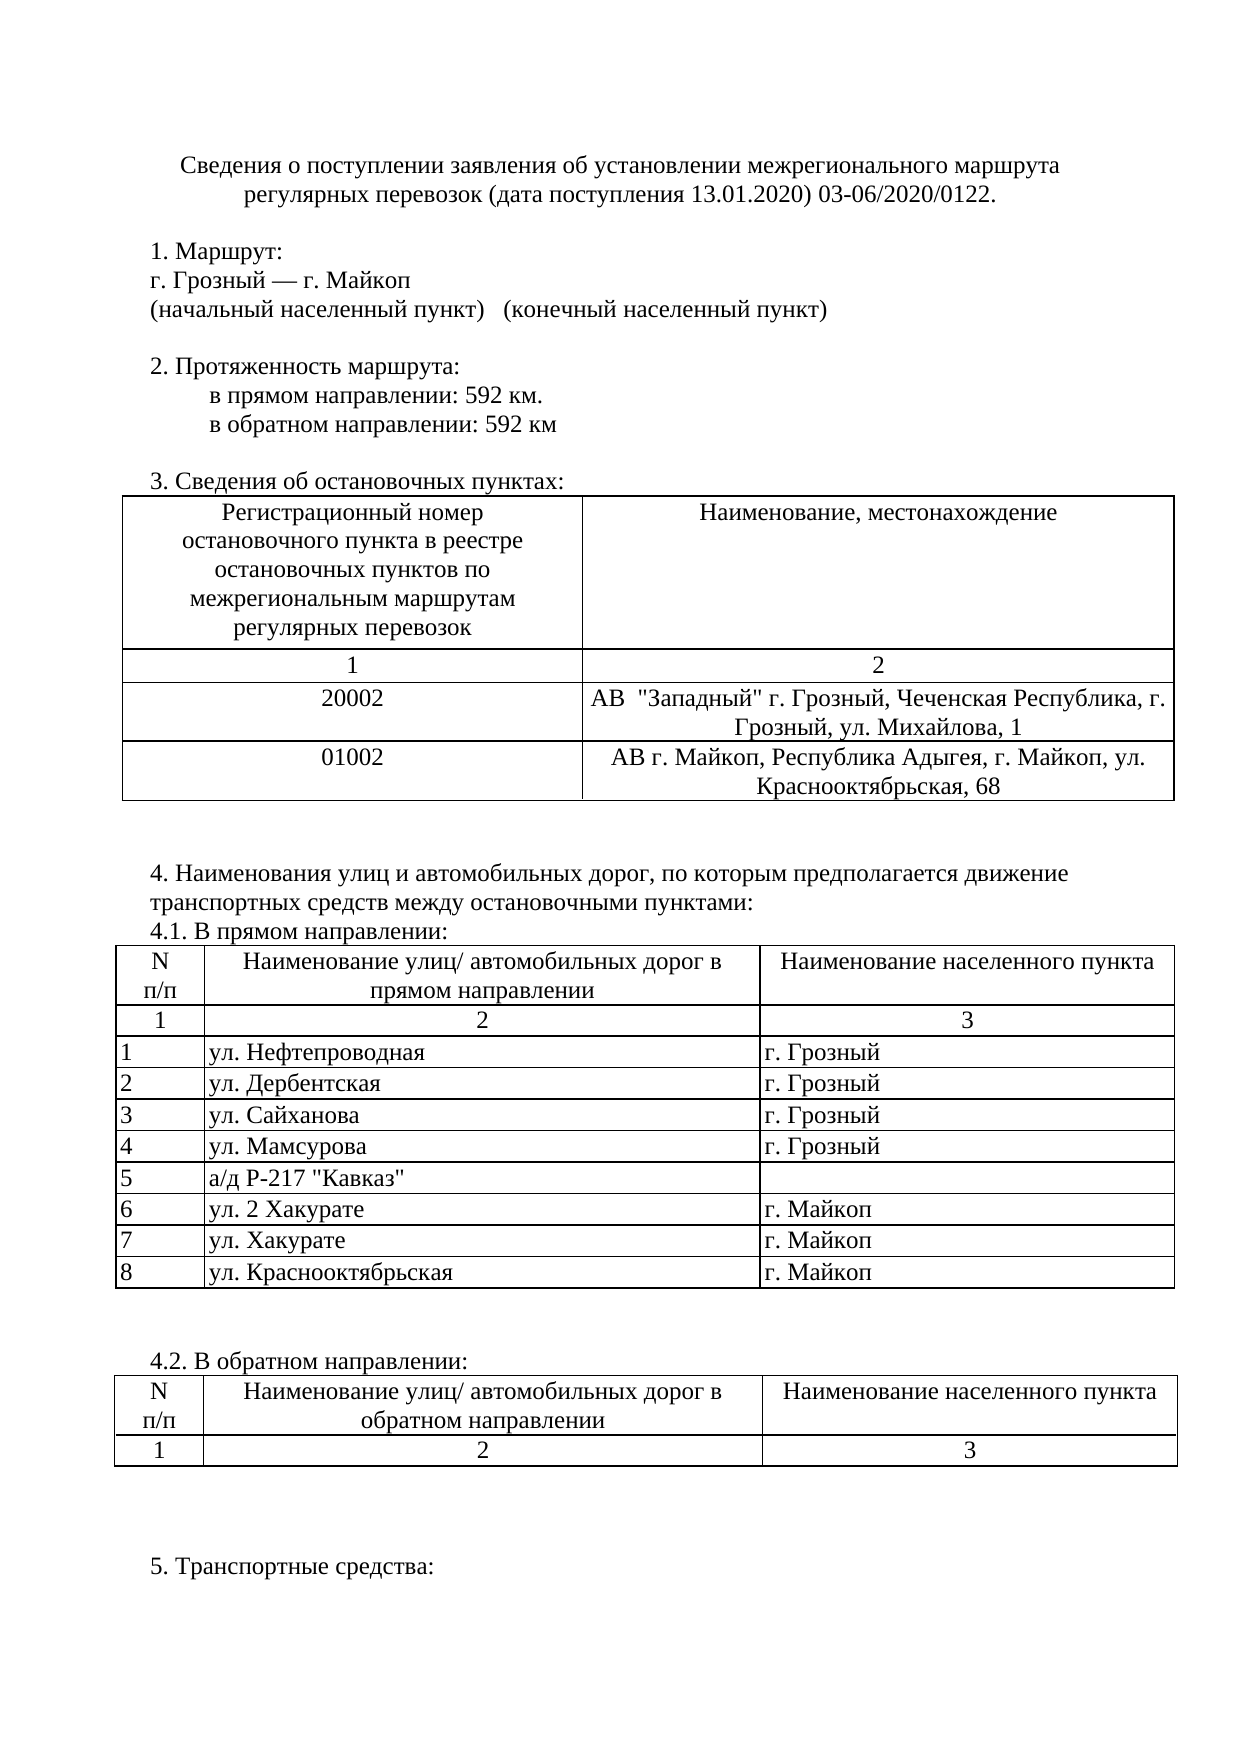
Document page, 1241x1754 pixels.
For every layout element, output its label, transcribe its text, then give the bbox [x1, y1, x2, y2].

text 1. Маршрут: [150, 236, 1090, 265]
table_cell г. Майкоп [761, 1226, 1174, 1256]
table_header Наименование улиц/ автомобильных дорог в прямом направлении [205, 946, 759, 1004]
table_cell ул. Хакурате [205, 1226, 759, 1256]
table_cell 3 [761, 1006, 1174, 1035]
table_cell 2 [204, 1436, 762, 1465]
text 4. Наименования улиц и автомобильных дорог, по которым предполагается движение транспортных средств между остановочными пунктами: [150, 858, 1090, 916]
table_header Наименование населенного пункта [763, 1376, 1177, 1434]
table_cell ул. Нефтепроводная [205, 1037, 759, 1067]
table_cell ул. Сайханова [205, 1100, 759, 1130]
text 4.1. В прямом направлении: [150, 916, 1090, 945]
table_header N п/п [115, 1376, 203, 1434]
table_cell ул. Мамсурова [205, 1131, 759, 1161]
table_cell 2 [205, 1006, 759, 1035]
table_cell ул. 2 Хакурате [205, 1194, 759, 1224]
table_cell г. Грозный [761, 1037, 1174, 1067]
text в прямом направлении: 592 км. [150, 380, 1090, 409]
table_cell 5 [117, 1163, 204, 1193]
table_cell г. Грозный [761, 1068, 1174, 1098]
table_cell 01002 [123, 742, 582, 799]
table_cell 1 [117, 1006, 204, 1035]
table_cell [761, 1163, 1174, 1193]
text в обратном направлении: 592 км [150, 409, 1090, 437]
table_header Наименование улиц/ автомобильных дорог в обратном направлении [204, 1376, 762, 1434]
text 2. Протяженность маршрута: [150, 351, 1090, 380]
table_cell 20002 [123, 683, 582, 740]
table_cell 7 [117, 1226, 204, 1256]
table_cell 1 [115, 1435, 203, 1465]
table_cell ул. Краснооктябрьская [205, 1257, 759, 1287]
table_cell г. Грозный [761, 1131, 1174, 1161]
table_cell 1 [123, 650, 582, 681]
table_header Наименование, местонахождение [583, 497, 1173, 648]
text 3. Сведения об остановочных пунктах: [150, 466, 1090, 495]
table_cell 3 [763, 1434, 1177, 1465]
table_cell 2 [583, 650, 1173, 681]
table_cell г. Майкоп [761, 1257, 1174, 1287]
table_header Наименование населенного пункта [761, 946, 1174, 1004]
table_cell г. Майкоп [761, 1194, 1174, 1224]
table_cell а/д Р-217 "Кавказ" [205, 1163, 759, 1193]
table_cell АВ "Западный" г. Грозный, Чеченская Республика, г. Грозный, ул. Михайлова, 1 [583, 683, 1173, 740]
table_header N п/п [117, 946, 204, 1004]
text (начальный населенный пункт) (конечный населенный пункт) [150, 294, 1090, 322]
text г. Грозный — г. Майкоп [150, 265, 1090, 294]
table_cell 2 [117, 1068, 204, 1098]
text Сведения о поступлении заявления об установлении межрегионального маршрута регулярных перевозок (дата поступления 13.01.2020) 03-06/2020/0122. [150, 150, 1090, 207]
table_cell 4 [117, 1131, 204, 1161]
table_cell ул. Дербентская [205, 1068, 759, 1098]
table_cell г. Грозный [761, 1100, 1174, 1130]
text 5. Транспортные средства: [150, 1551, 1090, 1579]
table_cell 8 [117, 1257, 204, 1287]
table_cell 6 [117, 1194, 204, 1224]
table_cell АВ г. Майкоп, Республика Адыгея, г. Майкоп, ул. Краснооктябрьская, 68 [583, 742, 1173, 799]
table_header Регистрационный номер остановочного пункта в реестре остановочных пунктов по межрегиональным маршрутам регулярных перевозок [123, 497, 582, 648]
table_cell 3 [117, 1100, 204, 1130]
table_cell 1 [117, 1037, 204, 1067]
text 4.2. В обратном направлении: [150, 1346, 1090, 1375]
